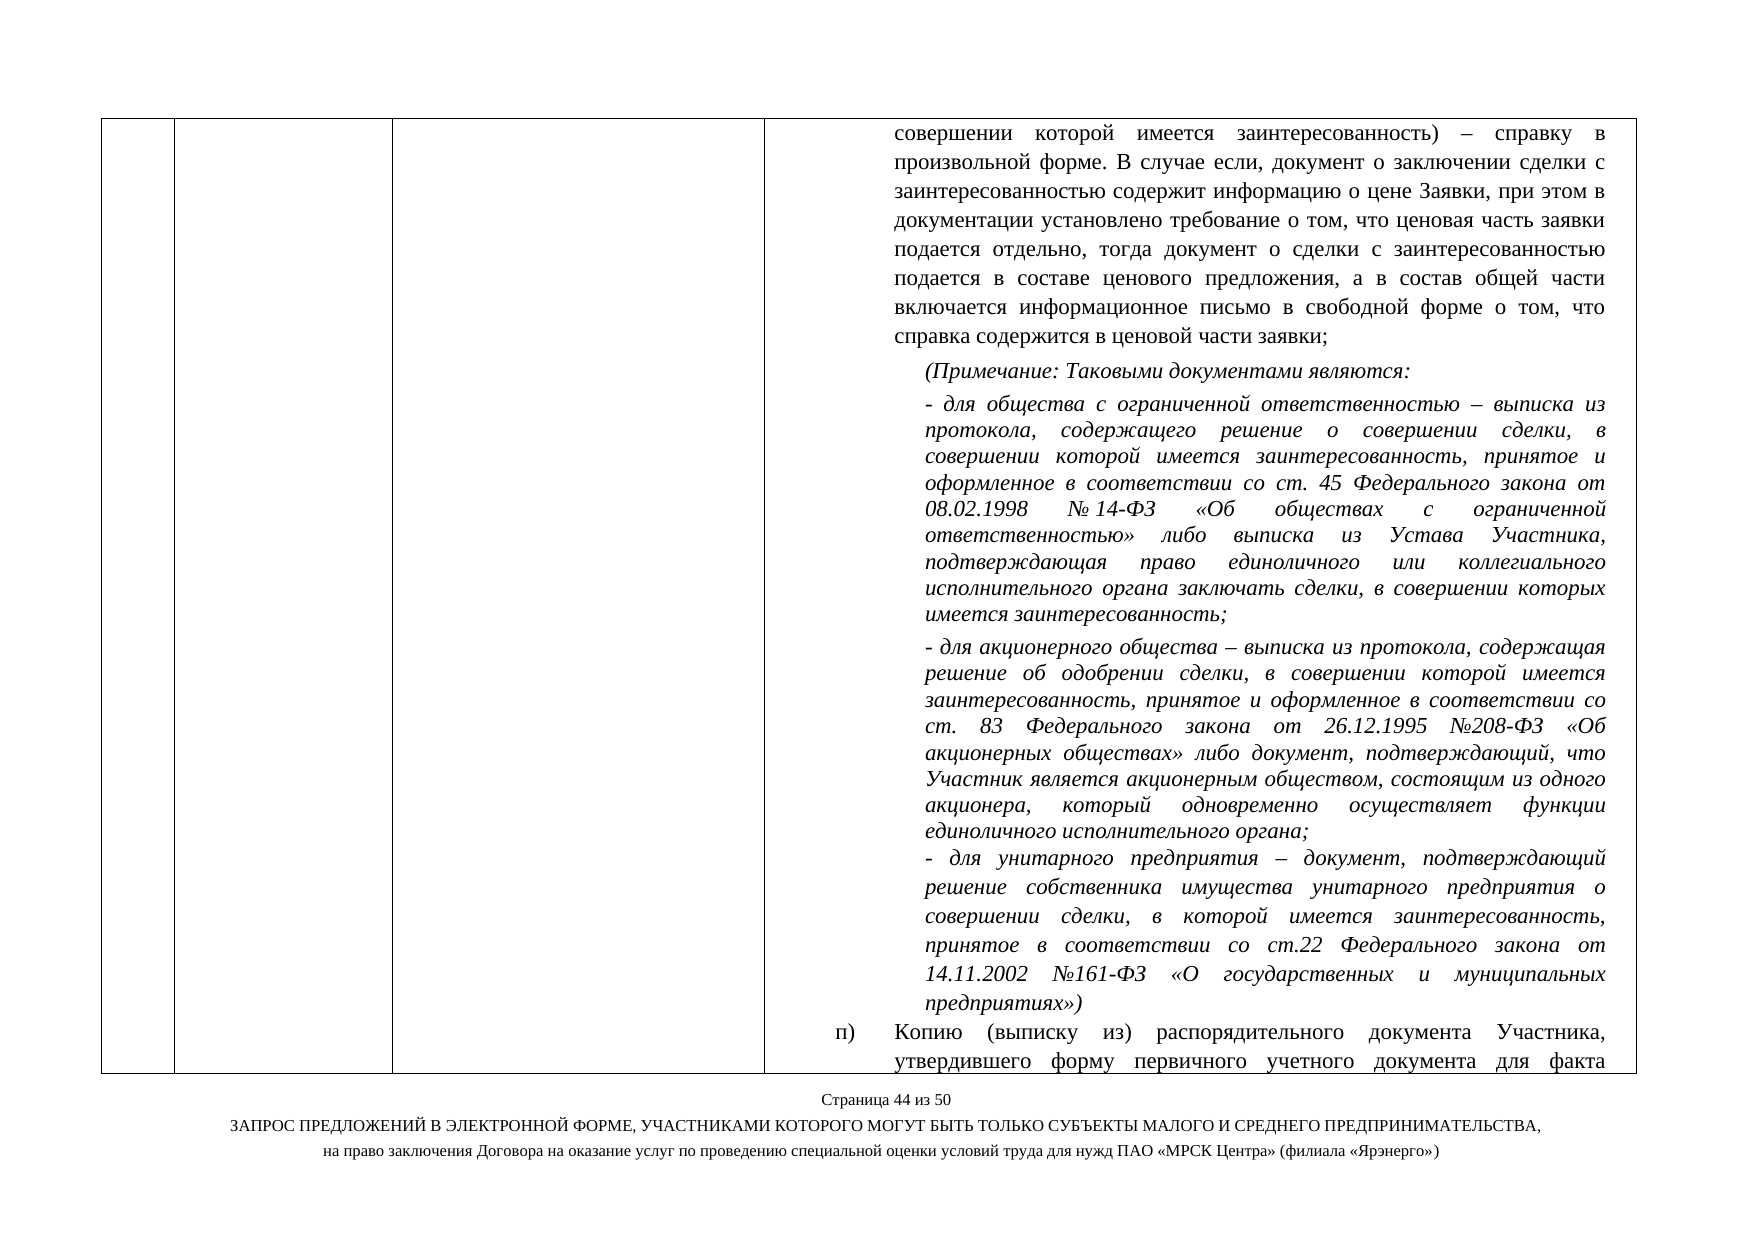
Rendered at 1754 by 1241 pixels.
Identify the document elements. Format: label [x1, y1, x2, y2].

table_cell [393, 119, 764, 1073]
table_cell [102, 119, 174, 1073]
table_cell [175, 119, 392, 1073]
table_cell [765, 119, 1636, 1073]
